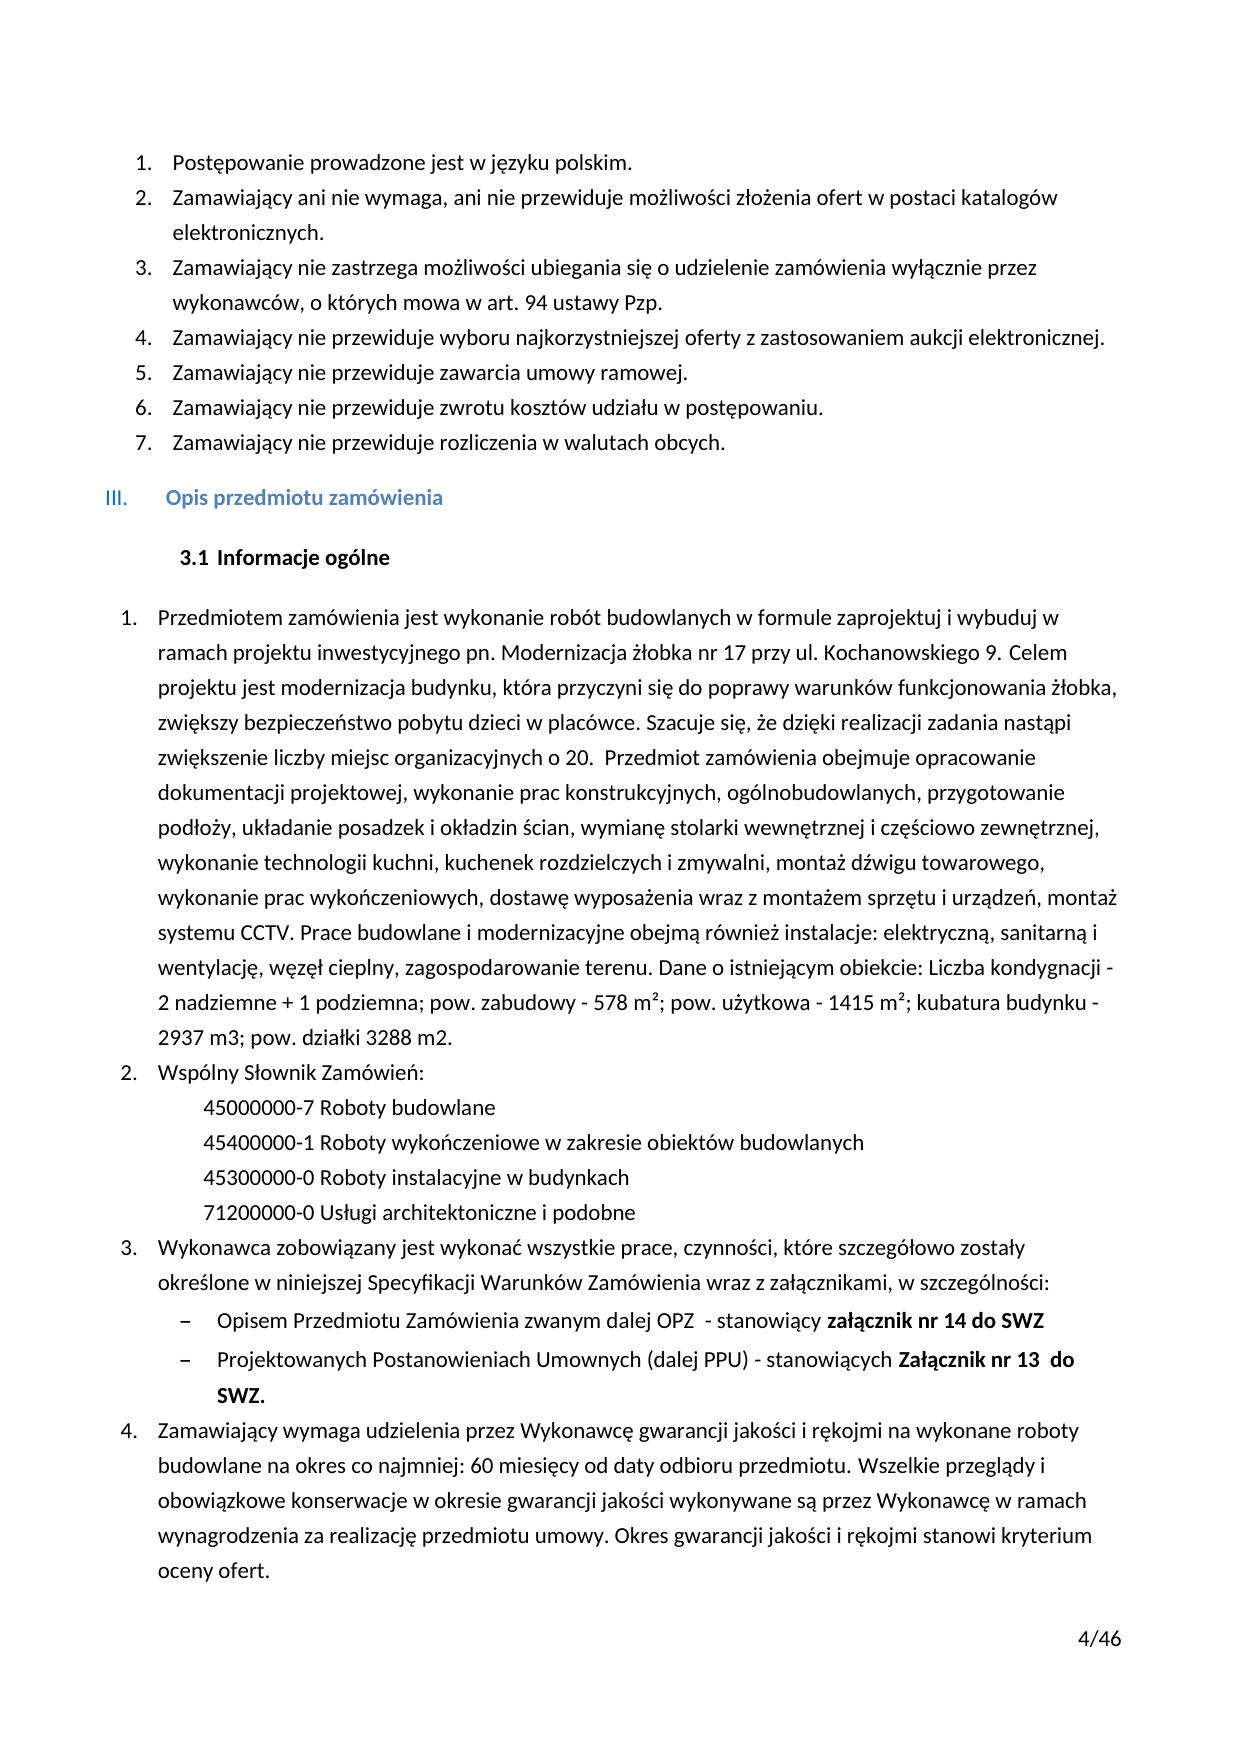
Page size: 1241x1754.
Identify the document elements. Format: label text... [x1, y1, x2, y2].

list 45000000-7 Roboty budowlane [203, 1093, 1121, 1122]
list Zamawiający wymaga udzielenia przez Wykonawcę gwarancji jakości i rękojmi na wykonane roboty budowlane na okres co najmniej: 60 miesięcy od daty odbioru przedmiotu. Wszelkie przeglądy i obowiązkowe konserwacje w okresie gwarancji jakości wykonywane są przez Wykonawcę w ramach wynagrodzenia za realizację przedmiotu umowy. Okres gwarancji jakości i rękojmi stanowi kryterium oceny ofert. [120, 1416, 1121, 1584]
list Projektowanych Postanowieniach Umownych (dalej PPU) - stanowiących Załącznik nr 13 do SWZ. [179, 1343, 1121, 1409]
list Wykonawca zobowiązany jest wykonać wszystkie prace, czynności, które szczegółowo zostały określone w niniejszej Specyfikacji Warunków Zamówienia wraz z załącznikami, w szczególności: [120, 1233, 1121, 1297]
list Przedmiotem zamówienia jest wykonanie robót budowlanych w formule zaprojektuj i wybuduj w ramach projektu inwestycyjnego pn. Modernizacja żłobka nr 17 przy ul. Kochanowskiego 9. Celem projektu jest modernizacja budynku, która przyczyni się do poprawy warunków funkcjonowania żłobka, zwiększy bezpieczeństwo pobytu dzieci w placówce. Szacuje się, że dzięki realizacji zadania nastąpi zwiększenie liczby miejsc organizacyjnych o 20. Przedmiot zamówienia obejmuje opracowanie dokumentacji projektowej, wykonanie prac konstrukcyjnych, ogólnobudowlanych, przygotowanie podłoży, układanie posadzek i okładzin ścian, wymianę stolarki wewnętrznej i częściowo zewnętrznej, wykonanie technologii kuchni, kuchenek rozdzielczych i zmywalni, montaż dźwigu towarowego, wykonanie prac wykończeniowych, dostawę wyposażenia wraz z montażem sprzętu i urządzeń, montaż systemu CCTV. Prace budowlane i modernizacyjne obejmą również instalacje: elektryczną, sanitarną i wentylację, węzęł cieplny, zagospodarowanie terenu. Dane o istniejącym obiekcie: Liczba kondygnacji - 2 nadziemne + 1 podziemna; pow. zabudowy - 578 m²; pow. użytkowa - 1415 m²; kubatura budynku - 2937 m3; pow. działki 3288 m2. [120, 603, 1121, 1052]
list Zamawiający nie przewiduje wyboru najkorzystniejszej oferty z zastosowaniem aukcji elektronicznej. [135, 323, 1121, 351]
list Zamawiający nie zastrzega możliwości ubiegania się o udzielenie zamówienia wyłącznie przez wykonawców, o których mowa w art. 94 ustawy Pzp. [135, 253, 1121, 316]
list Wspólny Słownik Zamówień: [120, 1058, 1121, 1087]
list 71200000-0 Usługi architektoniczne i podobne [203, 1198, 1121, 1227]
list Zamawiający nie przewiduje zwrotu kosztów udziału w postępowaniu. [135, 393, 1121, 421]
subtitle Informacje ogólne [179, 543, 1121, 572]
list Zamawiający nie przewiduje rozliczenia w walutach obcych. [135, 428, 1121, 456]
list Opisem Przedmiotu Zamówienia zwanym dalej OPZ - stanowiący załącznik nr 14 do SWZ [179, 1303, 1121, 1335]
list Zamawiający nie przewiduje zawarcia umowy ramowej. [135, 358, 1121, 386]
subtitle Opis przedmiotu zamówienia [128, 483, 1121, 512]
list 45300000-0 Roboty instalacyjne w budynkach [203, 1163, 1121, 1192]
list Postępowanie prowadzone jest w języku polskim. [135, 148, 1121, 176]
list Zamawiający ani nie wymaga, ani nie przewiduje możliwości złożenia ofert w postaci katalogów elektronicznych. [135, 183, 1121, 246]
list 45400000-1 Roboty wykończeniowe w zakresie obiektów budowlanych [203, 1128, 1121, 1157]
